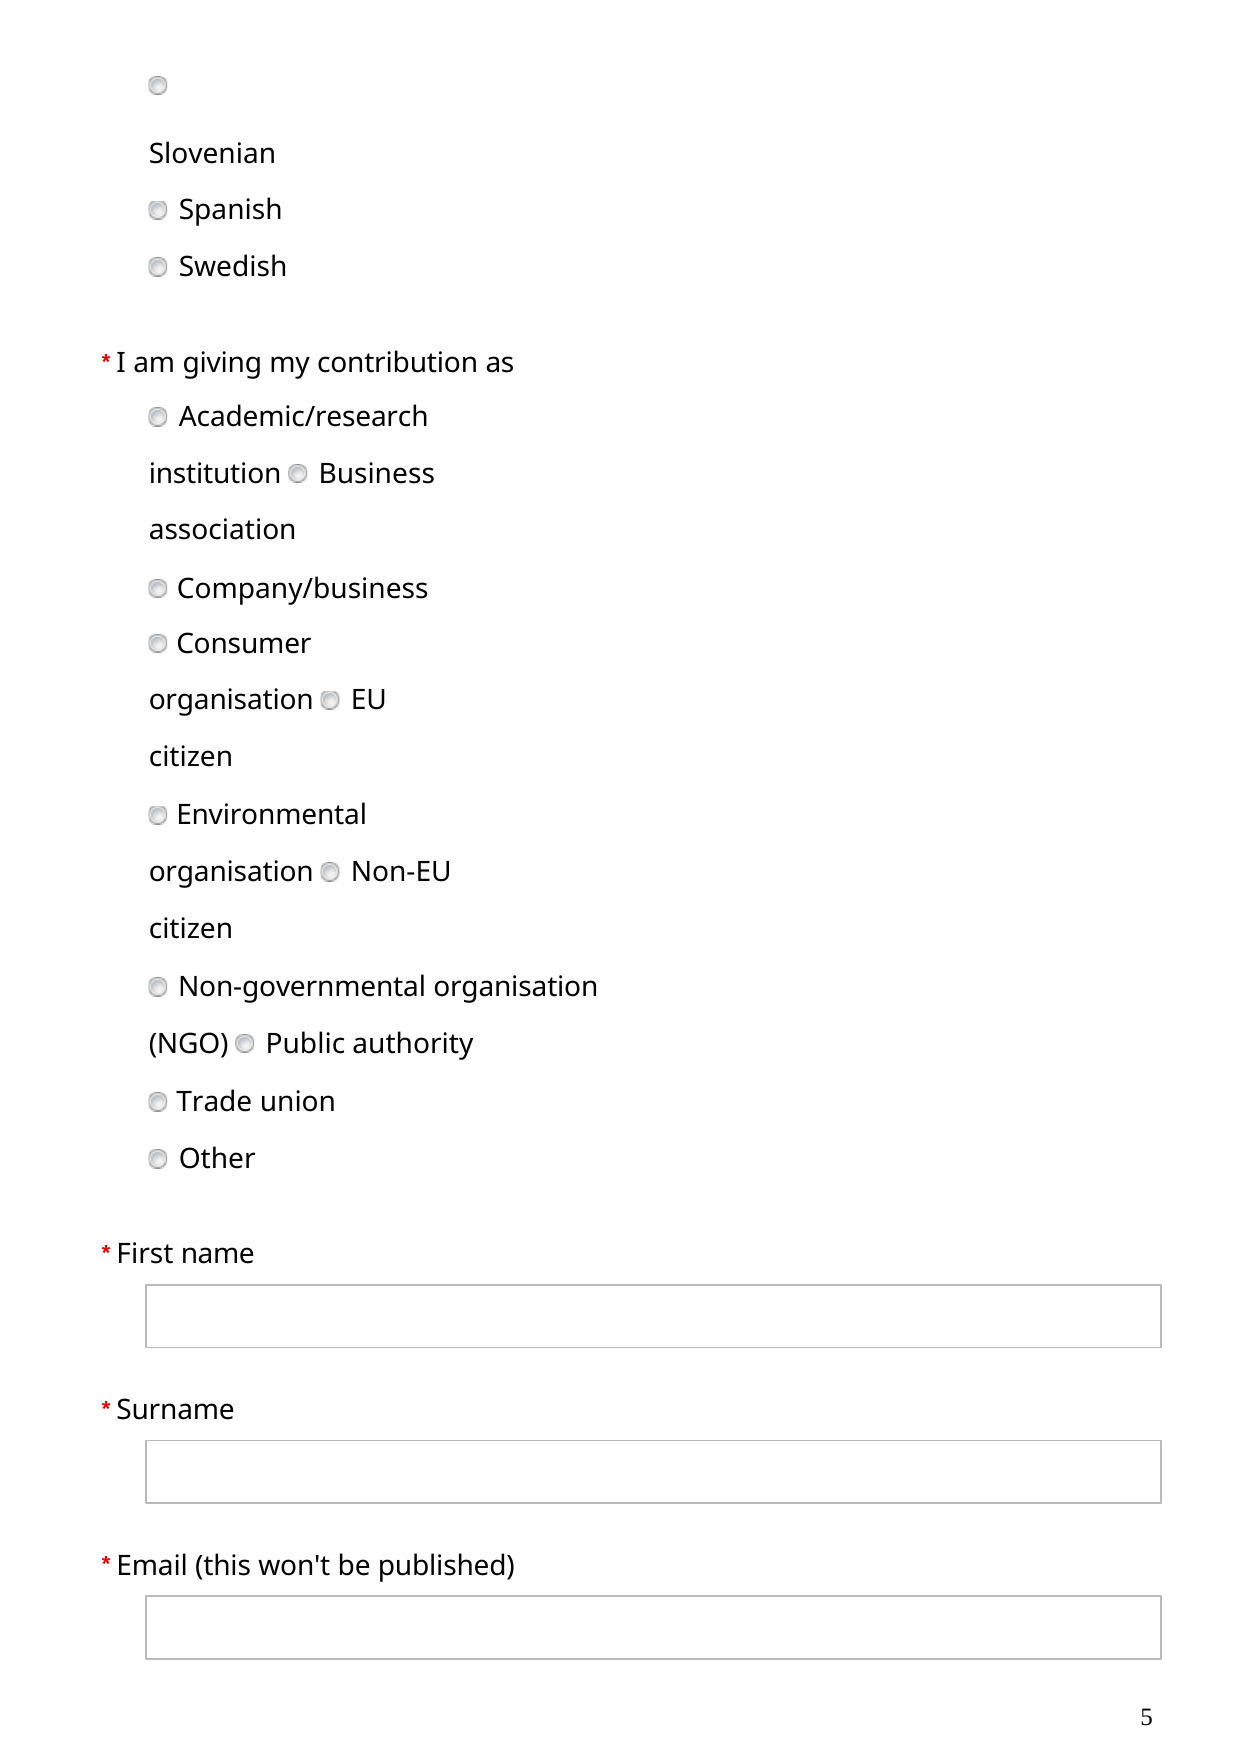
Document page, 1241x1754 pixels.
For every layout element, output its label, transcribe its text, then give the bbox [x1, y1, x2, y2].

text Company/business [148, 568, 1181, 606]
picture [148, 977, 168, 997]
picture [235, 1034, 255, 1053]
text Environmental organisation Non-EU citizen [148, 794, 526, 946]
picture [288, 464, 308, 483]
picture [148, 579, 168, 598]
text Consumer organisation EU citizen [148, 623, 477, 774]
picture [148, 407, 168, 427]
picture [148, 1092, 168, 1112]
text * I am giving my contribution as [102, 343, 1181, 381]
text * Email (this won't be published) [102, 1545, 1181, 1583]
picture [148, 257, 168, 277]
picture [320, 691, 340, 710]
text Trade union Other [148, 1081, 341, 1176]
text Academic/research institution Business association [148, 396, 555, 548]
picture [148, 806, 168, 825]
picture [148, 76, 168, 95]
text * Surname [102, 1389, 1181, 1428]
picture [320, 862, 340, 882]
text Non-governmental organisation (NGO) Public authority [148, 966, 667, 1061]
text * First name [102, 1234, 1181, 1272]
picture [148, 1149, 168, 1169]
picture [148, 634, 168, 653]
text Slovenian Spanish Swedish [148, 76, 301, 284]
picture [148, 201, 168, 220]
